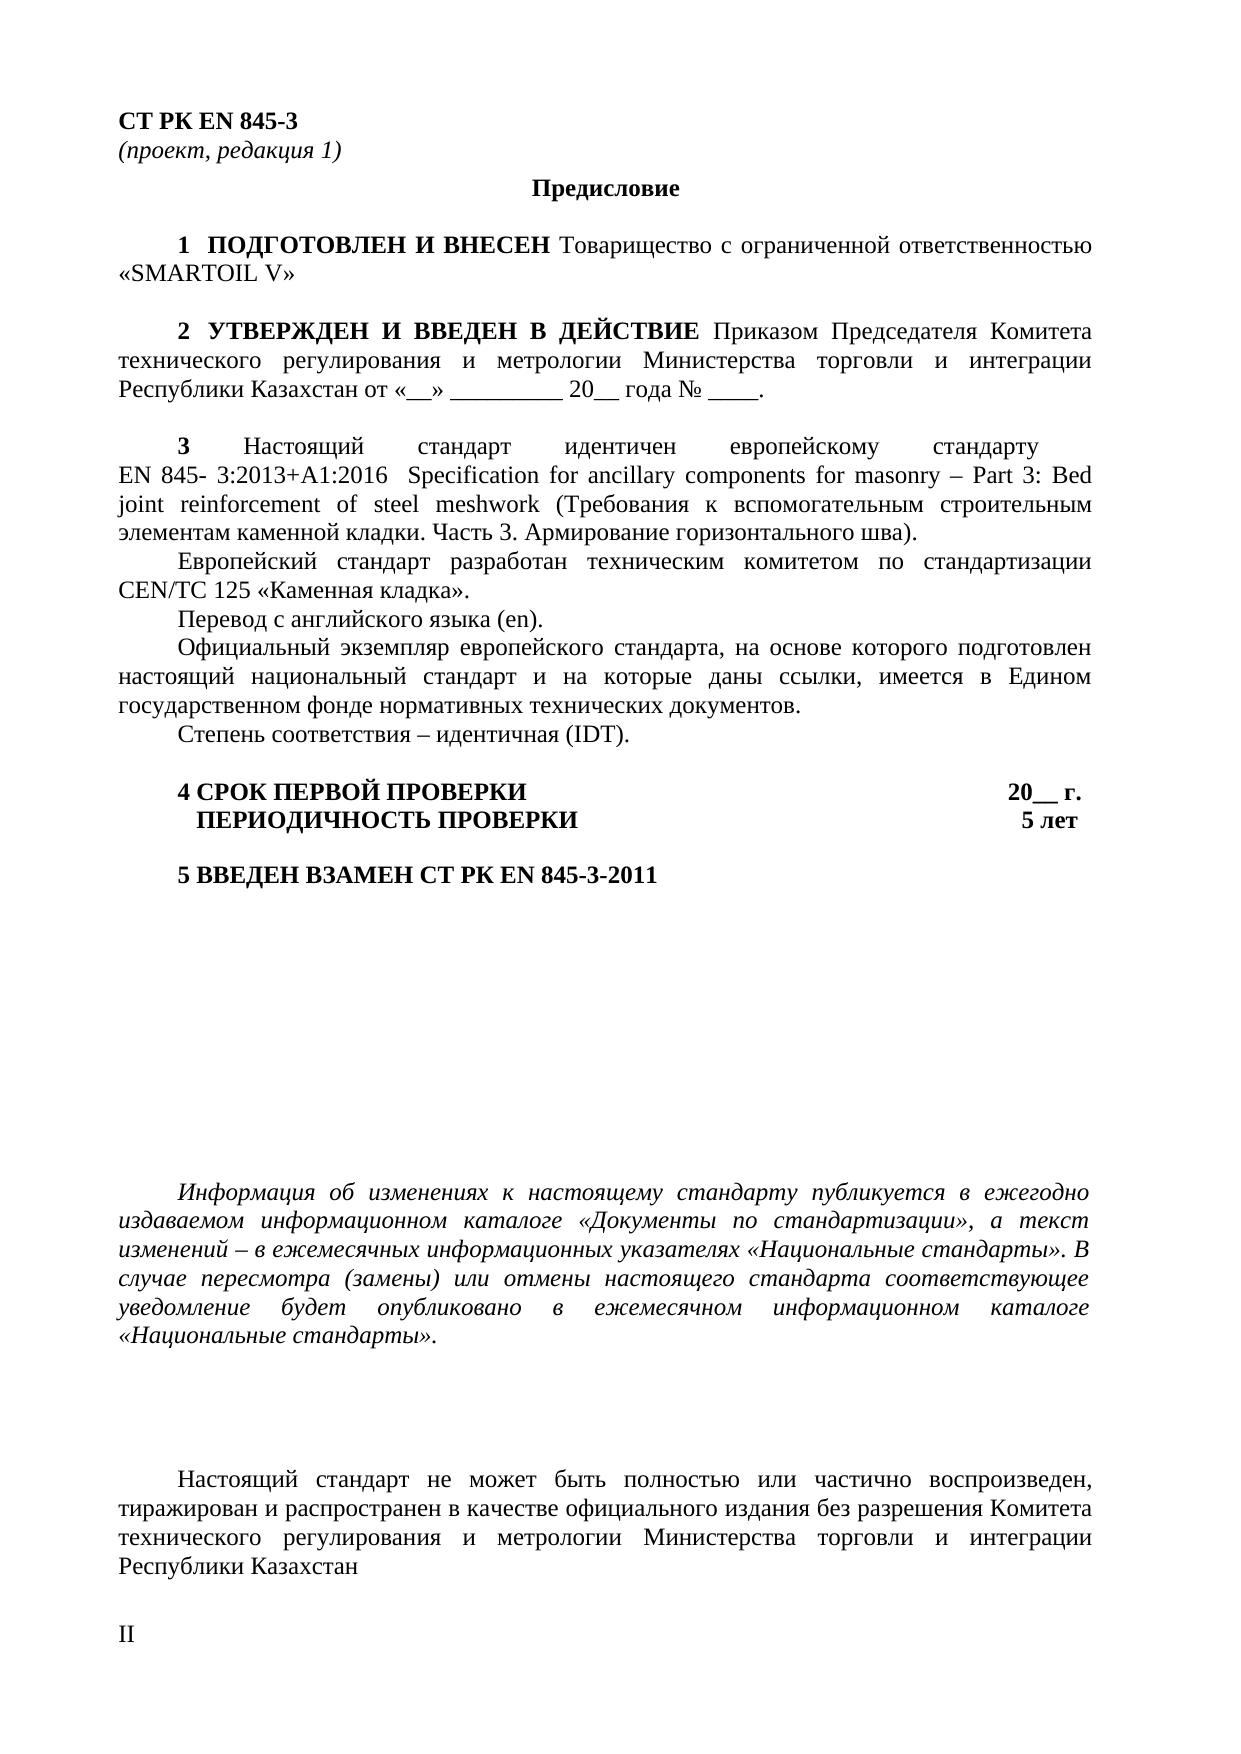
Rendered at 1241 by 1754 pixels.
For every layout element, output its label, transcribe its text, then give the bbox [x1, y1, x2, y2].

text Настоящий стандарт не может быть полностью или частично воспроизведен, тиражирован и распространен в качестве официального издания без разрешения Комитета технического регулирования и метрологии Министерства торговли и интеграции Республики Казахстан [118, 1464, 1093, 1579]
text 3 Настоящий стандарт идентичен европейскому стандарту EN 845- 3:2013+A1:2016 Specification for ancillary components for masonry – Part 3: Bed joint reinforcement of steel meshwork (Требования к вспомогательным строительным элементам каменной кладки. Часть 3. Армирование горизонтального шва). [118, 431, 1092, 546]
text Официальный экземпляр европейского стандарта, на основе которого подготовлен настоящий национальный стандарт и на которые даны ссылки, имеется в Едином государственном фонде нормативных технических документов. [118, 632, 1092, 719]
text 5 ВВЕДЕН ВЗАМЕН СТ РК EN 845-3-2011 [118, 861, 1092, 889]
text Степень соответствия – идентичная (IDT). [118, 719, 1092, 747]
list ПОДГОТОВЛЕН И ВНЕСЕН Товарищество с ограниченной ответственностью «SMARTOIL V» [118, 230, 1092, 287]
text ПЕРИОДИЧНОСТЬ ПРОВЕРКИ 5 лет [118, 806, 1092, 834]
text 4 СРОК ПЕРВОЙ ПРОВЕРКИ 20__ г. [118, 777, 1092, 806]
text Европейский стандарт разработан техническим комитетом по стандартизации CEN/TC 125 «Каменная кладка». [118, 546, 1092, 604]
list УТВЕРЖДЕН И ВВЕДЕН В ДЕЙСТВИЕ Приказом Председателя Комитета технического регулирования и метрологии Министерства торговли и интеграции Республики Казахстан от «__» _________ 20__ года № ____. [118, 316, 1092, 402]
text Предисловие [118, 173, 1093, 202]
text Информация об изменениях к настоящему стандарту публикуется в ежегодно издаваемом информационном каталоге «Документы по стандартизации», а текст изменений – в ежемесячных информационных указателях «Национальные стандарты». В случае пересмотра (замены) или отмены настоящего стандарта соответствующее уведомление будет опубликовано в ежемесячном информационном каталоге «Национальные стандарты». [118, 1177, 1092, 1349]
text Перевод с английского языка (en). [118, 604, 1092, 632]
